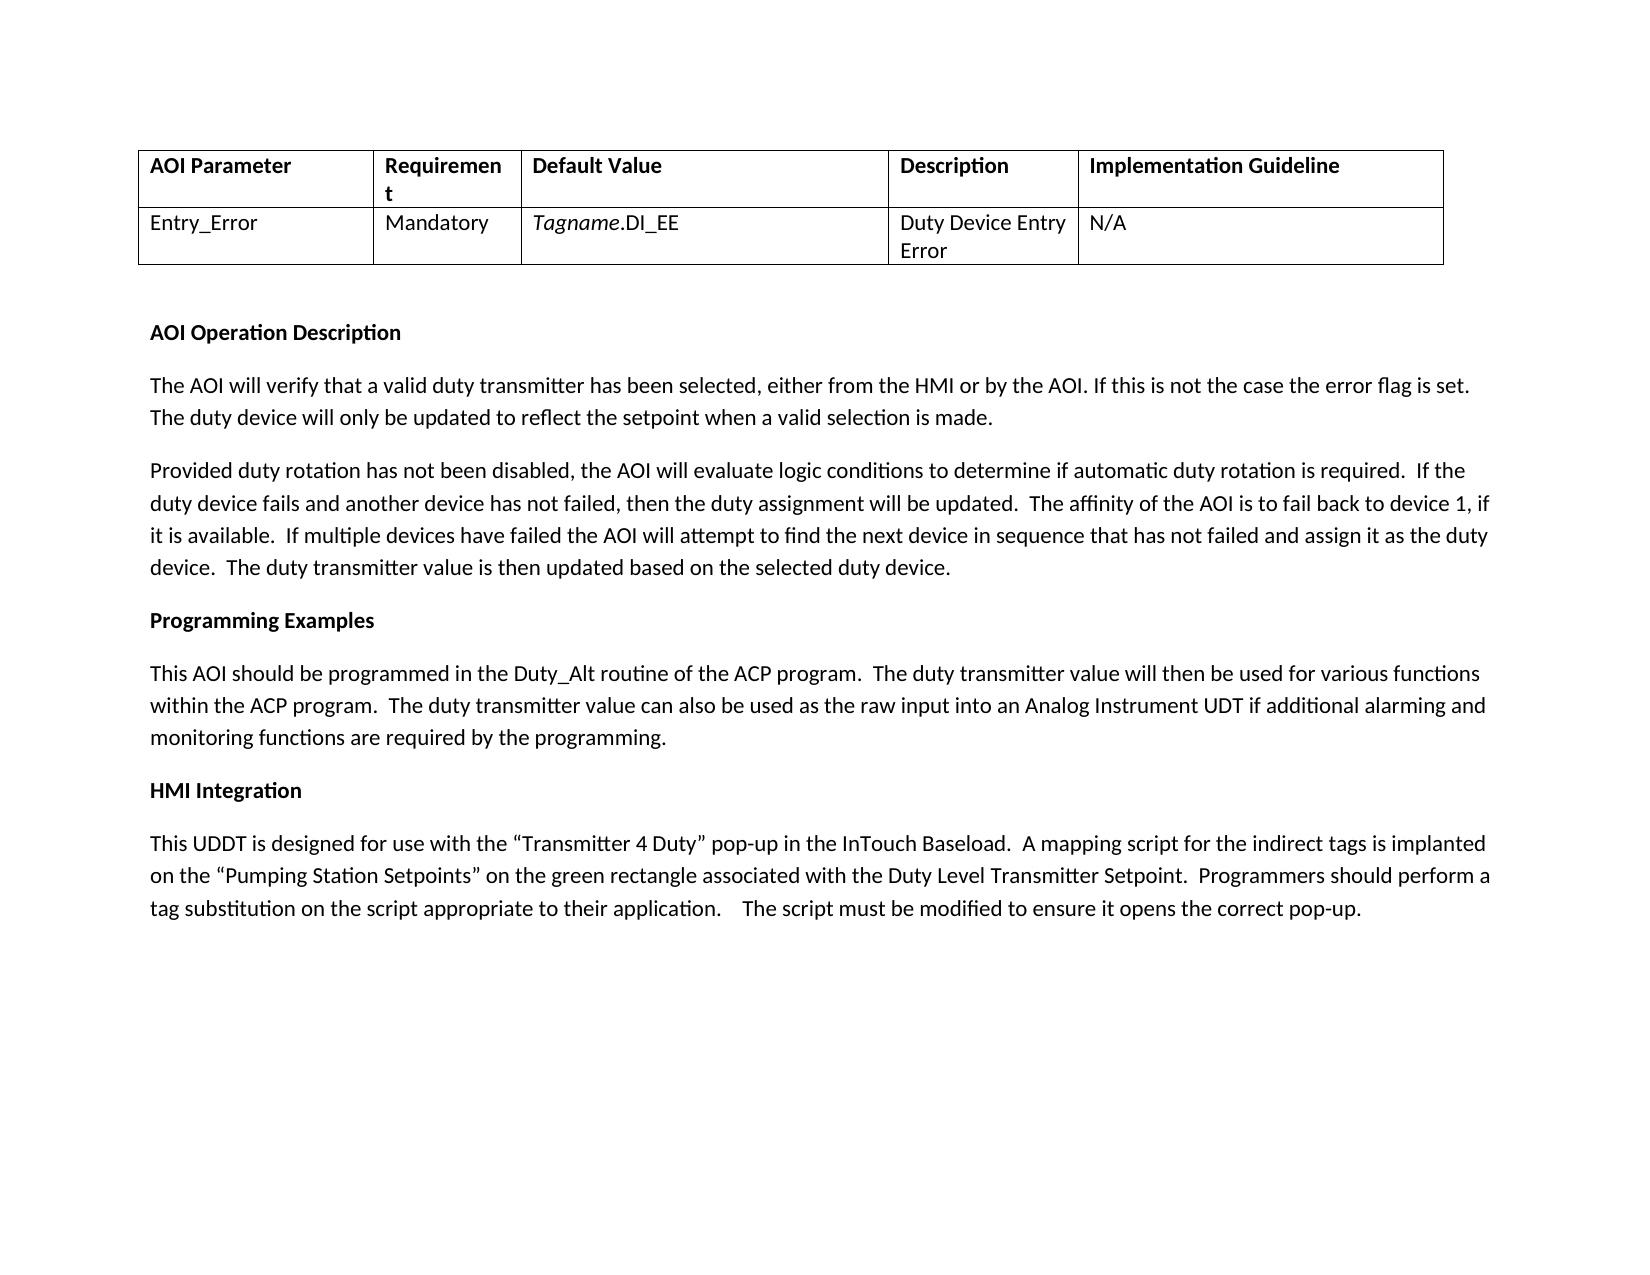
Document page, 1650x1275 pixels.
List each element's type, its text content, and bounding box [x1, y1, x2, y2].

text This UDDT is designed for use with the “Transmitter 4 Duty” pop-up in the InTouch Baseload. A mapping script for the indirect tags is implanted on the “Pumping Station Setpoints” on the green rectangle associated with the Duty Level Transmitter Setpoint. Programmers should perform a tag substitution on the script appropriate to their application. The script must be modified to ensure it opens the correct pop-up. [150, 829, 1500, 922]
table_cell Tagname.DI_EE [522, 208, 888, 264]
table_header Requirement [374, 151, 521, 207]
table_cell Mandatory [374, 208, 521, 264]
text Provided duty rotation has not been disabled, the AOI will evaluate logic conditions to determine if automatic duty rotation is required. If the duty device fails and another device has not failed, then the duty assignment will be updated. The affinity of the AOI is to fail back to device 1, if it is available. If multiple devices have failed the AOI will attempt to find the next device in sequence that has not failed and assign it as the duty device. The duty transmitter value is then updated based on the selected duty device. [150, 456, 1500, 581]
table_header Implementation Guideline [1079, 151, 1443, 207]
table_cell Entry_Error [139, 208, 373, 264]
table_header AOI Parameter [139, 151, 373, 207]
table_cell N/A [1079, 208, 1443, 264]
text AOI Operation Description [150, 318, 1500, 346]
table_header Description [889, 151, 1078, 207]
text HMI Integration [150, 776, 1500, 804]
text This AOI should be programmed in the Duty_Alt routine of the ACP program. The duty transmitter value will then be used for various functions within the ACP program. The duty transmitter value can also be used as the raw input into an Analog Instrument UDT if additional alarming and monitoring functions are required by the programming. [150, 659, 1500, 751]
table_cell Duty Device Entry Error [889, 208, 1078, 264]
table_header Default Value [522, 151, 888, 207]
text The AOI will verify that a valid duty transmitter has been selected, either from the HMI or by the AOI. If this is not the case the error flag is set. The duty device will only be updated to reflect the setpoint when a valid selection is made. [150, 371, 1500, 431]
text Programming Examples [150, 606, 1500, 634]
